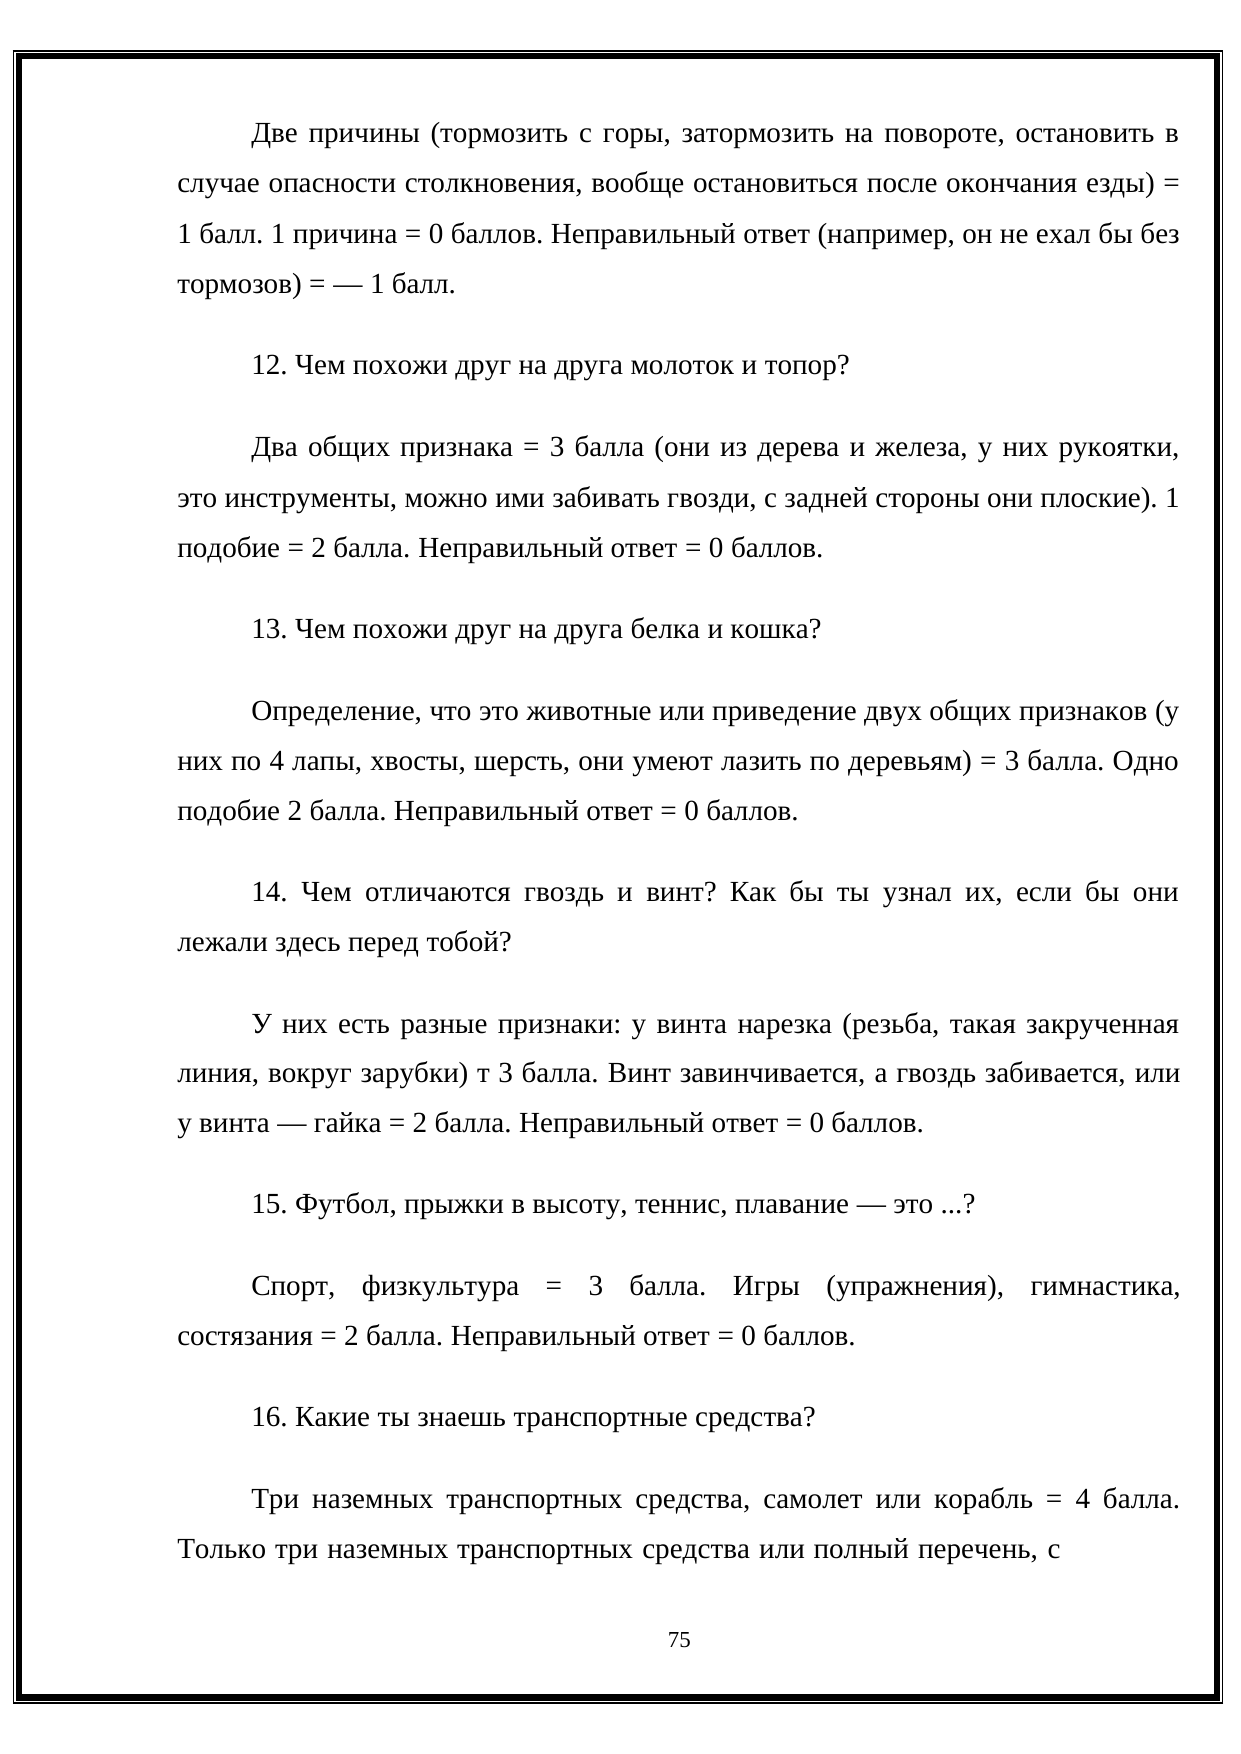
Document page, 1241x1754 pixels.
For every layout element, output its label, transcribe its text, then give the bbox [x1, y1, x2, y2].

text Два общих признака = 3 балла (они из дерева и железа, у них рукоятки, это инструменты, можно ими забивать гвозди, с задней стороны они плоские). 1 подобие = 2 балла. Неправильный ответ = 0 баллов. [177, 429, 1181, 564]
list Чем отличаются гвоздь и винт? Как бы ты узнал их, если бы они лежали здесь перед тобой? [177, 874, 1180, 958]
list Чем похожи друг на друга молоток и топор? [251, 347, 1214, 381]
text Определение, что это животные или приведение двух общих признаков (у них по 4 лапы, хвосты, шерсть, они умеют лазить по деревьям) = 3 балла. Одно подобие 2 балла. Неправильный ответ = 0 баллов. [177, 693, 1181, 826]
list Какие ты знаешь транспортные средства? [251, 1399, 1214, 1432]
text Спорт, физкультура = 3 балла. Игры (упражнения), гимнастика, состязания = 2 балла. Неправильный ответ = 0 баллов. [177, 1268, 1181, 1351]
text Три наземных транспортных средства, самолет или корабль = 4 балла. Только три наземных транспортных средства или полный перечень, с [177, 1481, 1181, 1565]
text Две причины (тормозить с горы, затормозить на повороте, остановить в случае опасности столкновения, вообще остановиться после окончания езды) = 1 балл. 1 причина = 0 баллов. Неправильный ответ (например, он не ехал бы без тормозов) = — 1 балл. [177, 115, 1180, 300]
list Чем похожи друг на друга белка и кошка? [251, 612, 1214, 645]
text У них есть разные признаки: у винта нарезка (резьба, такая закрученная линия, вокруг зарубки) т 3 балла. Винт завинчивается, а гвоздь забивается, или у винта — гайка = 2 балла. Неправильный ответ = 0 баллов. [177, 1006, 1181, 1138]
list Футбол, прыжки в высоту, теннис, плавание — это ...? [251, 1186, 1214, 1220]
